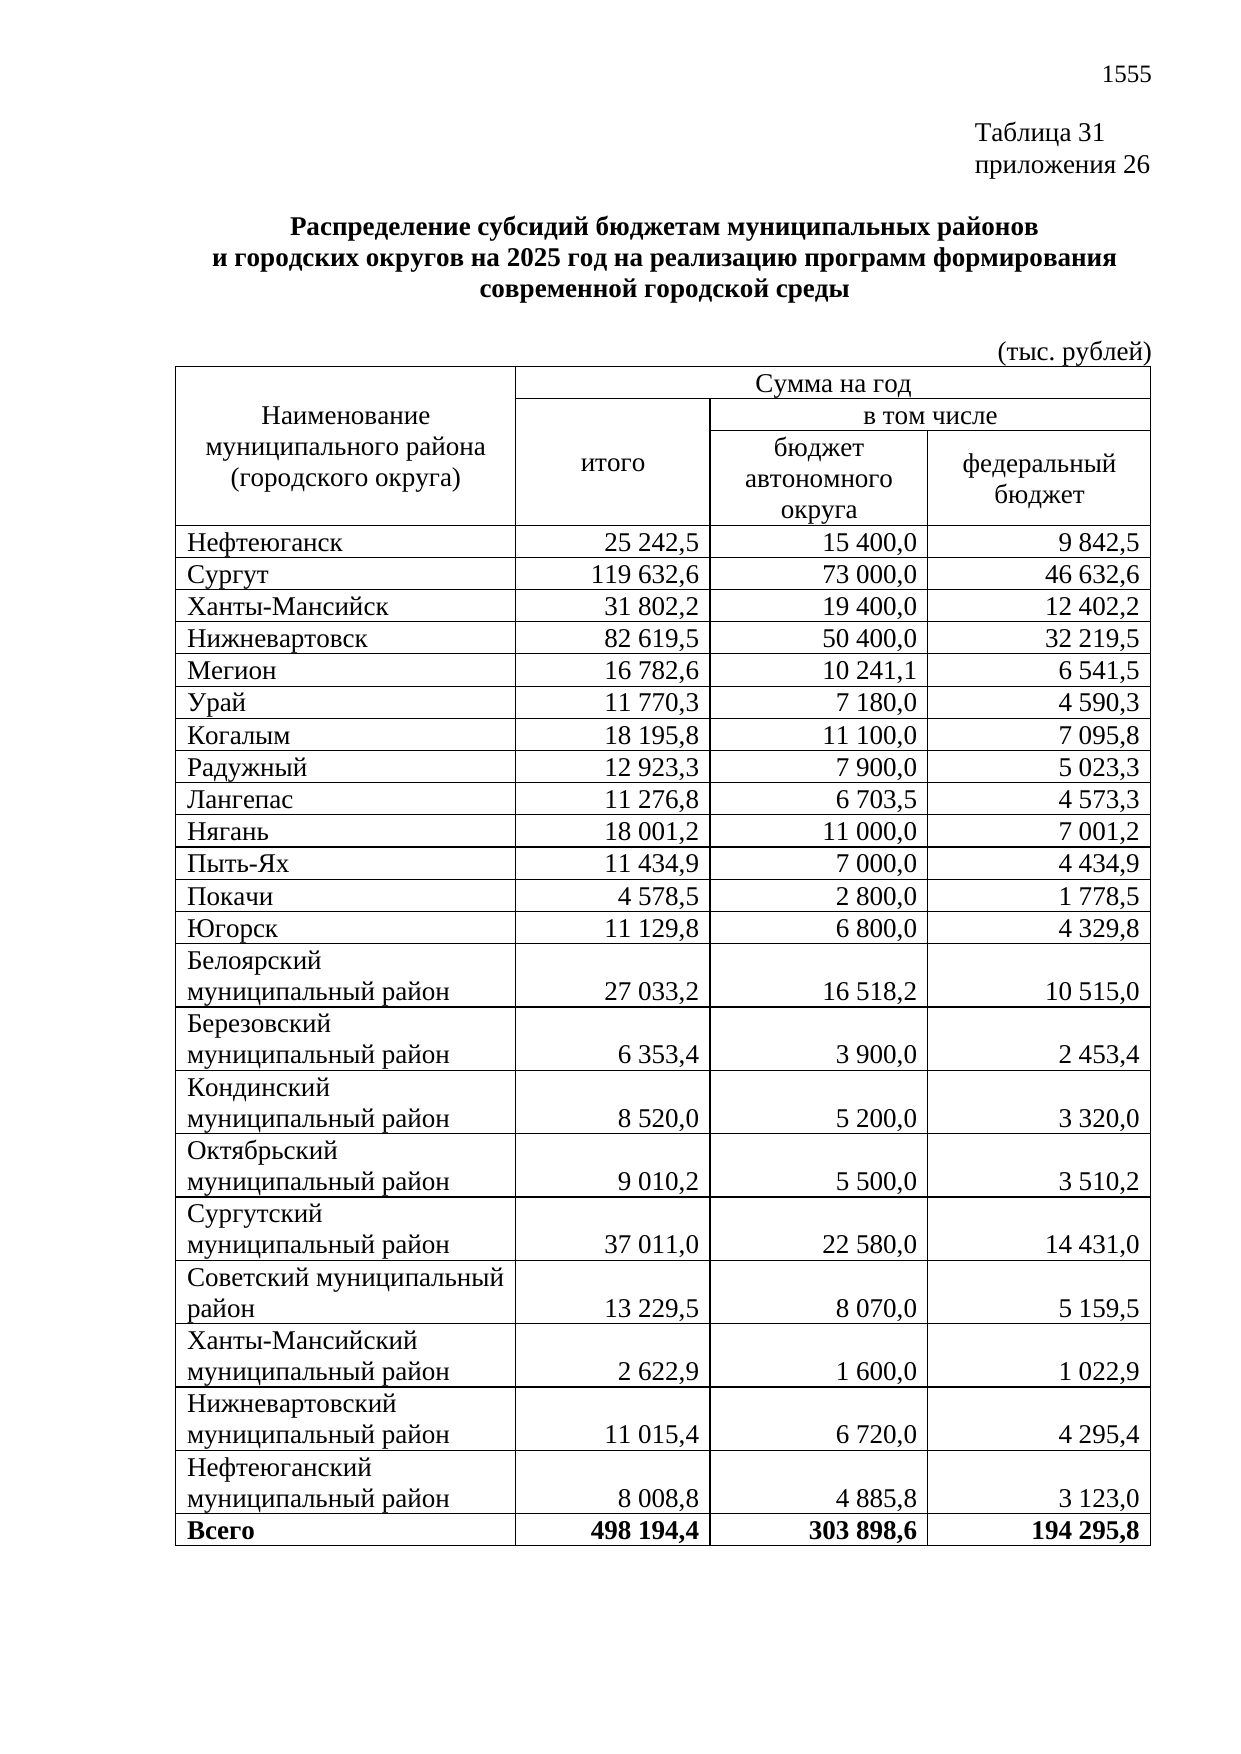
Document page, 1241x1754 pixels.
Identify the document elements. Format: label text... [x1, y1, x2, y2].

table_cell 22 580,0 [711, 1198, 927, 1260]
table_cell 2 800,0 [711, 880, 927, 911]
table_cell 3 123,0 [928, 1451, 1150, 1513]
table_cell 303 898,6 [711, 1514, 927, 1545]
text Распределение субсидий бюджетам муниципальных районов [177, 210, 1152, 241]
table_cell 16 518,2 [711, 944, 927, 1006]
table_cell 7 900,0 [711, 751, 927, 782]
table_cell 6 800,0 [711, 912, 927, 943]
table_cell Нефтеюганск [176, 526, 515, 557]
table_cell 4 573,3 [928, 783, 1150, 814]
table_cell 11 129,8 [516, 912, 709, 943]
table_cell Всего [176, 1514, 515, 1545]
table_cell 1 600,0 [711, 1324, 927, 1386]
table_cell 6 353,4 [516, 1008, 709, 1070]
table_cell Покачи [176, 880, 515, 911]
table_cell Нягань [176, 815, 515, 846]
table_cell 2 622,9 [516, 1324, 709, 1386]
table_cell 3 900,0 [711, 1008, 927, 1070]
table_cell 9 010,2 [516, 1134, 709, 1196]
table_cell Нижневартовск [176, 622, 515, 653]
table_cell 7 180,0 [711, 687, 927, 718]
table_cell 7 095,8 [928, 719, 1150, 750]
table_cell 10 241,1 [711, 654, 927, 686]
table_cell итого [516, 399, 709, 524]
table_cell 5 023,3 [928, 751, 1150, 782]
table_cell 13 229,5 [516, 1261, 709, 1323]
table_cell Когалым [176, 719, 515, 750]
table_cell 4 329,8 [928, 912, 1150, 943]
table_cell Югорск [176, 912, 515, 943]
table_cell 4 590,3 [928, 687, 1150, 718]
table_cell 4 885,8 [711, 1451, 927, 1513]
table_cell Мегион [176, 654, 515, 686]
table_cell 1 778,5 [928, 880, 1150, 911]
table_header Наименование муниципального района (городского округа) [176, 367, 515, 524]
table_cell 46 632,6 [928, 558, 1150, 589]
table_cell 8 008,8 [516, 1451, 709, 1513]
table_cell 6 720,0 [711, 1388, 927, 1450]
table_cell 5 500,0 [711, 1134, 927, 1196]
table_cell 4 295,4 [928, 1388, 1150, 1450]
table_cell 15 400,0 [711, 526, 927, 557]
table_cell Сургутский муниципальный район [176, 1198, 515, 1260]
table_cell Березовский муниципальный район [176, 1008, 515, 1070]
table_cell 8 520,0 [516, 1071, 709, 1133]
table_cell Сургут [176, 558, 515, 589]
table_cell Октябрьский муниципальный район [176, 1134, 515, 1196]
table_cell 18 195,8 [516, 719, 709, 750]
table_cell 27 033,2 [516, 944, 709, 1006]
table_cell 11 770,3 [516, 687, 709, 718]
table_header Сумма на год [516, 367, 1150, 398]
table_cell 19 400,0 [711, 590, 927, 621]
table_cell 1 022,9 [928, 1324, 1150, 1386]
table_cell 12 923,3 [516, 751, 709, 782]
table_cell в том числе [711, 399, 1150, 430]
table_cell 9 842,5 [928, 526, 1150, 557]
table_cell Белоярский муниципальный район [176, 944, 515, 1006]
table_cell 14 431,0 [928, 1198, 1150, 1260]
table_cell Лангепас [176, 783, 515, 814]
text (тыс. рублей) [177, 334, 1152, 366]
table_cell 3 320,0 [928, 1071, 1150, 1133]
table_cell Пыть-Ях [176, 848, 515, 879]
table_cell Ханты-Мансийск [176, 590, 515, 621]
table_cell 31 802,2 [516, 590, 709, 621]
table_cell федеральный бюджет [928, 431, 1150, 524]
table_cell 32 219,5 [928, 622, 1150, 653]
table_cell 10 515,0 [928, 944, 1150, 1006]
table_cell Нефтеюганский муниципальный район [176, 1451, 515, 1513]
table_cell Советский муниципальный район [176, 1261, 515, 1323]
table_cell 11 015,4 [516, 1388, 709, 1450]
table_cell 82 619,5 [516, 622, 709, 653]
table_cell Нижневартовский муниципальный район [176, 1388, 515, 1450]
table_cell 11 000,0 [711, 815, 927, 846]
table_cell 37 011,0 [516, 1198, 709, 1260]
table_cell 11 434,9 [516, 848, 709, 879]
table_cell 194 295,8 [928, 1514, 1150, 1545]
table_cell 7 000,0 [711, 848, 927, 879]
table_cell 2 453,4 [928, 1008, 1150, 1070]
table_cell 11 100,0 [711, 719, 927, 750]
table_cell 4 434,9 [928, 848, 1150, 879]
table_cell 5 200,0 [711, 1071, 927, 1133]
table_cell 8 070,0 [711, 1261, 927, 1323]
table_cell 73 000,0 [711, 558, 927, 589]
table_cell 119 632,6 [516, 558, 709, 589]
table_cell 4 578,5 [516, 880, 709, 911]
text Таблица 31 [974, 117, 1152, 148]
table_cell Ханты-Мансийский муниципальный район [176, 1324, 515, 1386]
table_cell Кондинский муниципальный район [176, 1071, 515, 1133]
text и городских округов на 2025 год на реализацию программ формирования современной городской среды [177, 241, 1152, 303]
table_cell 12 402,2 [928, 590, 1150, 621]
table_cell бюджет автономного округа [711, 431, 927, 524]
table_cell Урай [176, 687, 515, 718]
text приложения 26 [974, 148, 1152, 179]
table_cell 25 242,5 [516, 526, 709, 557]
table_cell 16 782,6 [516, 654, 709, 686]
table_cell 6 703,5 [711, 783, 927, 814]
table_cell 50 400,0 [711, 622, 927, 653]
table_cell Радужный [176, 751, 515, 782]
table_cell 6 541,5 [928, 654, 1150, 686]
table_cell 11 276,8 [516, 783, 709, 814]
table_cell 5 159,5 [928, 1261, 1150, 1323]
table_cell 7 001,2 [928, 815, 1150, 846]
table_cell 18 001,2 [516, 815, 709, 846]
table_cell 498 194,4 [516, 1514, 709, 1545]
table_cell 3 510,2 [928, 1134, 1150, 1196]
